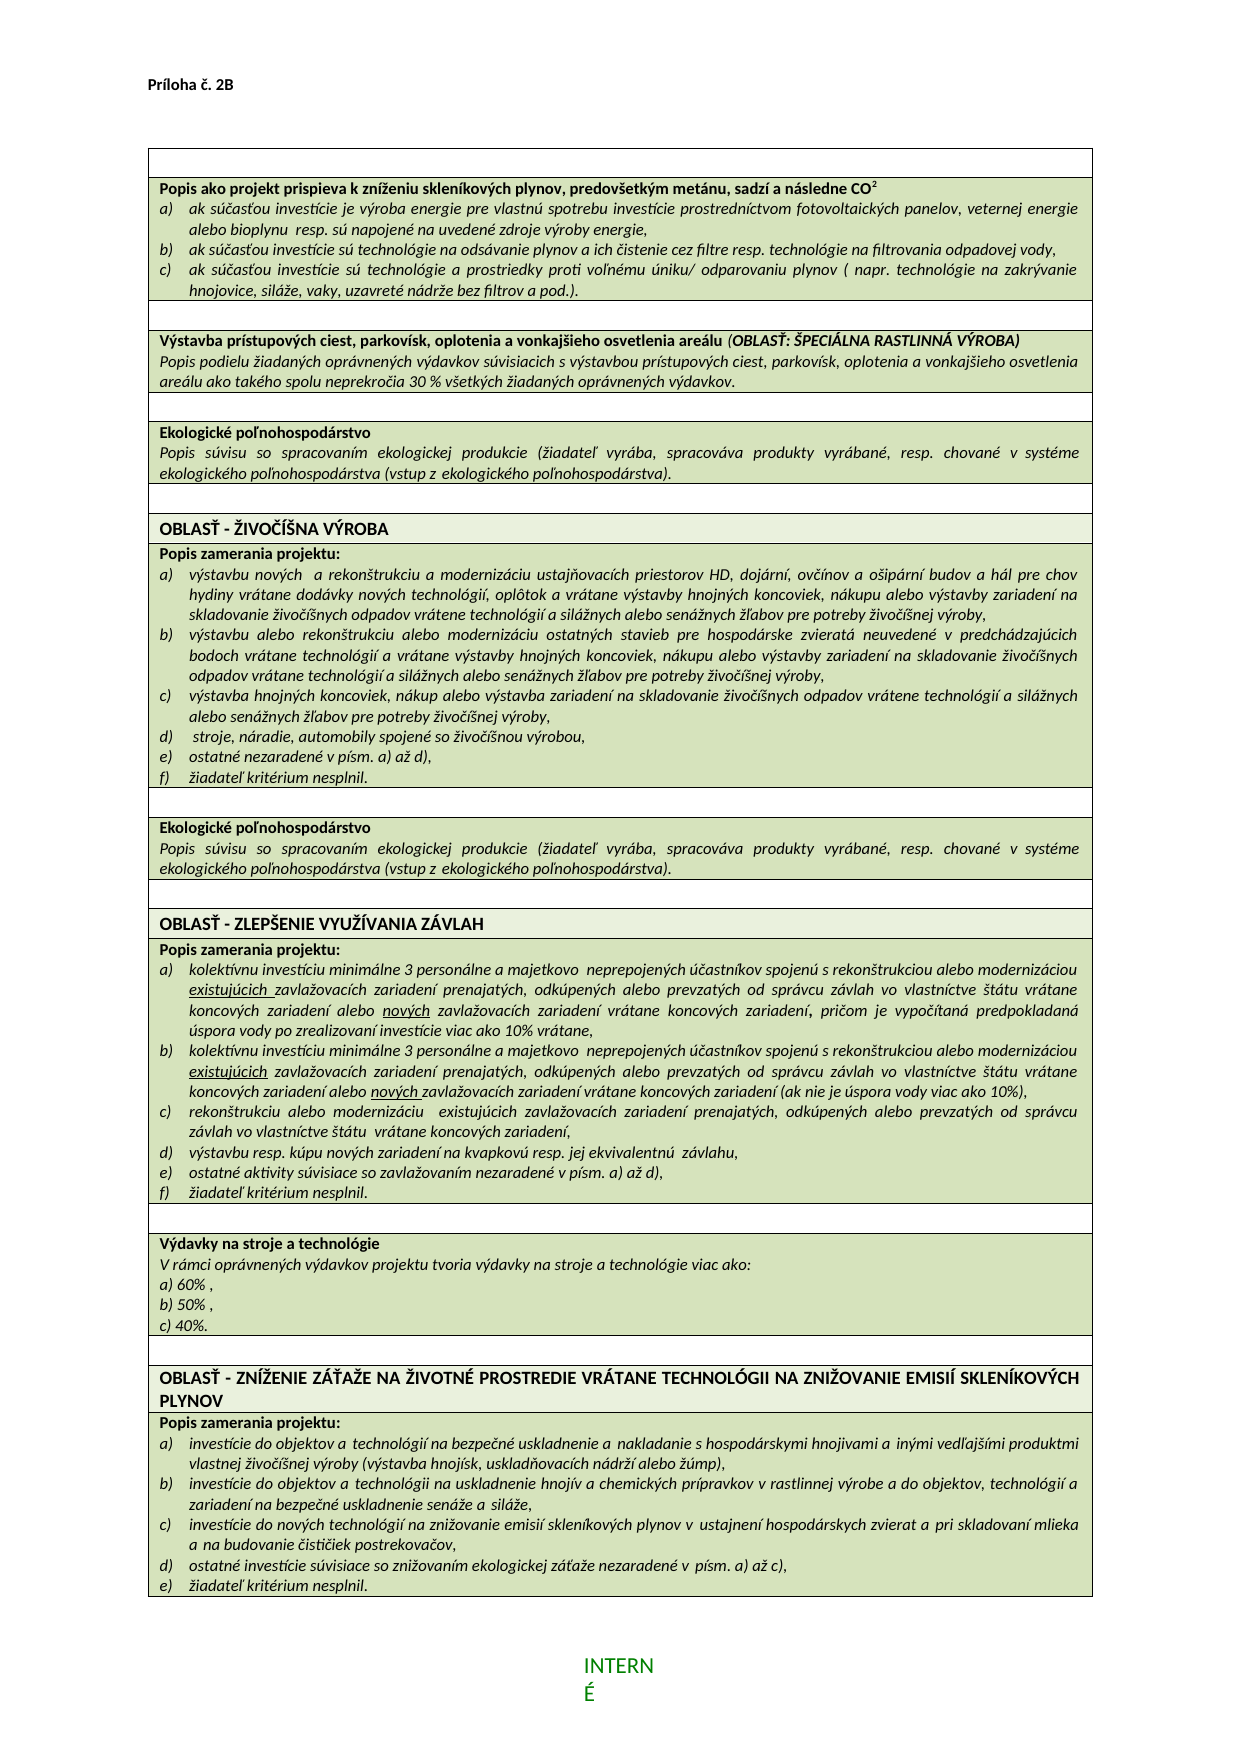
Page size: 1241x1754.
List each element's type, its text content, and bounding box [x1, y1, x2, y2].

table_cell [149, 1204, 1092, 1233]
table_cell OBLASŤ - ŽIVOČÍŠNA VÝROBA [149, 514, 1092, 542]
table_cell Ekologické poľnohospodárstvo Popis súvisu so spracovaním ekologickej produkcie (žiadateľ vyrába, spracováva produkty vyrábané, resp. chované v systéme ekologického poľnohospodárstva (vstup z ekologického poľnohospodárstva). [149, 422, 1092, 483]
table_cell [149, 1336, 1092, 1365]
table_cell [149, 149, 1092, 177]
table_cell Výdavky na stroje a technológie V rámci oprávnených výdavkov projektu tvoria výdavky na stroje a technológie viac ako: a) 60% , b) 50% , c) 40%. [149, 1234, 1092, 1335]
table_cell [149, 788, 1092, 817]
table_cell OBLASŤ - ZLEPŠENIE VYUŽÍVANIA ZÁVLAH [149, 909, 1092, 938]
table_cell Popis zamerania projektu: investície do objektov a technológií na bezpečné uskladnenie a nakladanie s hospodárskymi hnojivami a inými vedľajšími produktmi vlastnej živočíšnej výroby (výstavba hnojísk, uskladňovacích nádrží alebo žúmp), investície do objektov a technológii na uskladnenie hnojív a chemických prípravkov v rastlinnej výrobe a do objektov, technológií a zariadení na bezpečné uskladnenie senáže a siláže, investície do nových technológií na znižovanie emisií skleníkových plynov v ustajnení hospodárskych zvierat a pri skladovaní mlieka a na budovanie čističiek postrekovačov, ostatné investície súvisiace so znižovaním ekologickej záťaže nezaradené v písm. a) až c), žiadateľ kritérium nesplnil. [149, 1413, 1092, 1596]
table_cell [149, 393, 1092, 421]
table_cell [149, 880, 1092, 908]
table_cell [149, 484, 1092, 513]
table_cell Výstavba prístupových ciest, parkovísk, oplotenia a vonkajšieho osvetlenia areálu (OBLASŤ: ŠPECIÁLNA RASTLINNÁ VÝROBA) Popis podielu žiadaných oprávnených výdavkov súvisiacich s výstavbou prístupových ciest, parkovísk, oplotenia a vonkajšieho osvetlenia areálu ako takého spolu neprekročia 30 % všetkých žiadaných oprávnených výdavkov. [149, 331, 1092, 392]
table_cell Popis zamerania projektu: výstavbu nových a rekonštrukciu a modernizáciu ustajňovacích priestorov HD, dojární, ovčínov a ošipární budov a hál pre chov hydiny vrátane dodávky nových technológií, oplôtok a vrátane výstavby hnojných koncoviek, nákupu alebo výstavby zariadení na skladovanie živočíšnych odpadov vrátene technológií a silážnych alebo senážnych žľabov pre potreby živočíšnej výroby, výstavbu alebo rekonštrukciu alebo modernizáciu ostatných stavieb pre hospodárske zvieratá neuvedené v predchádzajúcich bodoch vrátane technológií a vrátane výstavby hnojných koncoviek, nákupu alebo výstavby zariadení na skladovanie živočíšnych odpadov vrátane technológií a silážnych alebo senážnych žľabov pre potreby živočíšnej výroby, výstavba hnojných koncoviek, nákup alebo výstavba zariadení na skladovanie živočíšnych odpadov vrátene technológií a silážnych alebo senážnych žľabov pre potreby živočíšnej výroby, stroje, náradie, automobily spojené so živočíšnou výrobou, ostatné nezaradené v písm. a) až d), žiadateľ kritérium nesplnil. [149, 544, 1092, 787]
table_cell [149, 301, 1092, 330]
table_cell Popis zamerania projektu: kolektívnu investíciu minimálne 3 personálne a majetkovo neprepojených účastníkov spojenú s rekonštrukciou alebo modernizáciou existujúcich zavlažovacích zariadení prenajatých, odkúpených alebo prevzatých od správcu závlah vo vlastníctve štátu vrátane koncových zariadení alebo nových zavlažovacích zariadení vrátane koncových zariadení, pričom je vypočítaná predpokladaná úspora vody po zrealizovaní investície viac ako 10% vrátane, kolektívnu investíciu minimálne 3 personálne a majetkovo neprepojených účastníkov spojenú s rekonštrukciou alebo modernizáciou existujúcich zavlažovacích zariadení prenajatých, odkúpených alebo prevzatých od správcu závlah vo vlastníctve štátu vrátane koncových zariadení alebo nových zavlažovacích zariadení vrátane koncových zariadení (ak nie je úspora vody viac ako 10%), rekonštrukciu alebo modernizáciu existujúcich zavlažovacích zariadení prenajatých, odkúpených alebo prevzatých od správcu závlah vo vlastníctve štátu vrátane koncových zariadení, výstavbu resp. kúpu nových zariadení na kvapkovú resp. jej ekvivalentnú závlahu, ostatné aktivity súvisiace so zavlažovaním nezaradené v písm. a) až d), žiadateľ kritérium nesplnil. [149, 939, 1092, 1203]
table_cell Popis ako projekt prispieva k zníženiu skleníkových plynov, predovšetkým metánu, sadzí a následne CO2 ak súčasťou investície je výroba energie pre vlastnú spotrebu investície prostredníctvom fotovoltaických panelov, veternej energie alebo bioplynu resp. sú napojené na uvedené zdroje výroby energie, ak súčasťou investície sú technológie na odsávanie plynov a ich čistenie cez filtre resp. technológie na filtrovania odpadovej vody, ak súčasťou investície sú technológie a prostriedky proti voľnému úniku/ odparovaniu plynov ( napr. technológie na zakrývanie hnojovice, siláže, vaky, uzavreté nádrže bez filtrov a pod.). [149, 178, 1092, 300]
table_cell OBLASŤ - Zníženie záťaže na životné prostredie vrátane technológii na znižovanie emisií skleníkových plynov [149, 1366, 1092, 1412]
table_cell Ekologické poľnohospodárstvo Popis súvisu so spracovaním ekologickej produkcie (žiadateľ vyrába, spracováva produkty vyrábané, resp. chované v systéme ekologického poľnohospodárstva (vstup z ekologického poľnohospodárstva). [149, 818, 1092, 879]
